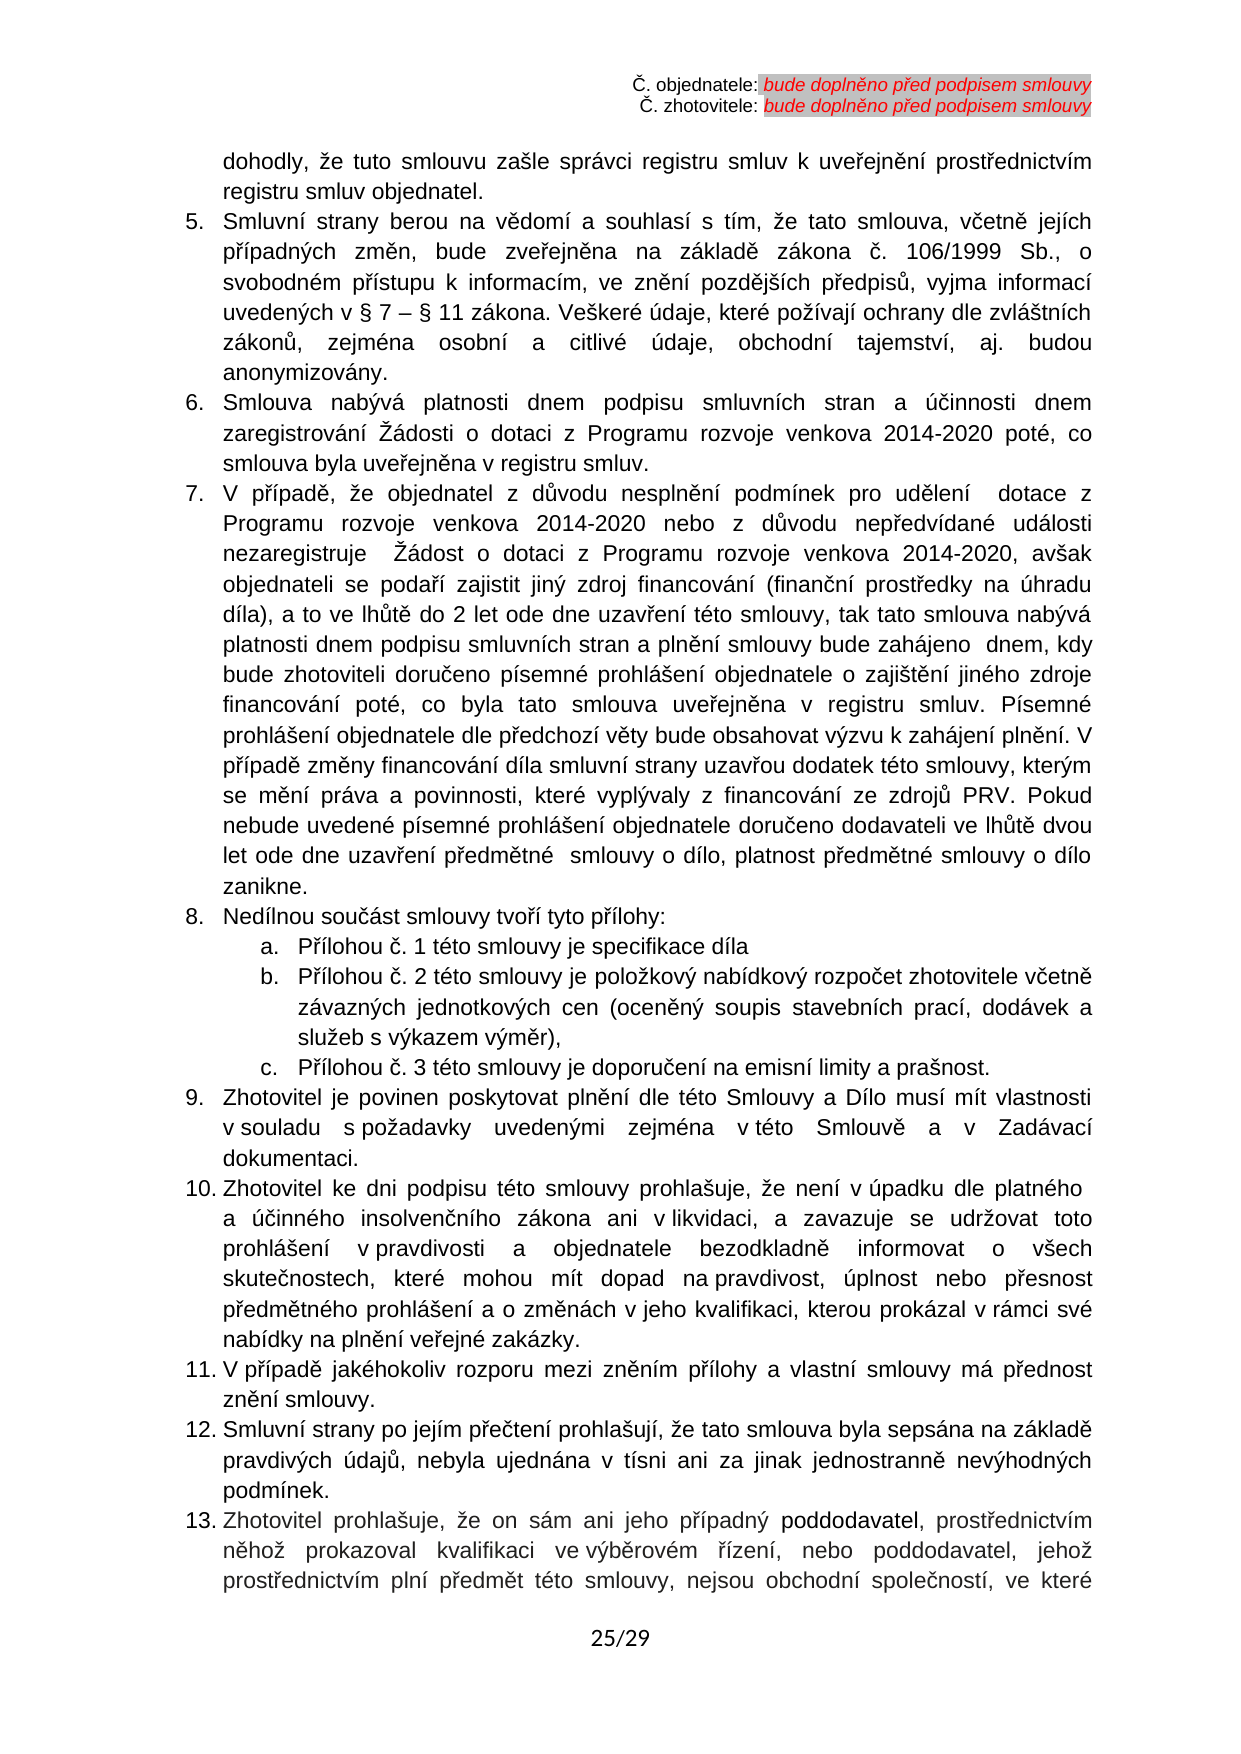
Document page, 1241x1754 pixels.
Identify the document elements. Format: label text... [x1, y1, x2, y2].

list V případě jakéhokoliv rozporu mezi zněním přílohy a vlastní smlouvy má přednost znění smlouvy. [185, 1356, 1093, 1412]
list Zhotovitel ke dni podpisu této smlouvy prohlašuje, že není v úpadku dle platného a účinného insolvenčního zákona ani v likvidaci, a zavazuje se udržovat toto prohlášení v pravdivosti a objednatele bezodkladně informovat o všech skutečnostech, které mohou mít dopad na pravdivost, úplnost nebo přesnost předmětného prohlášení a o změnách v jeho kvalifikaci, kterou prokázal v rámci své nabídky na plnění veřejné zakázky. [185, 1175, 1093, 1352]
list Přílohou č. 3 této smlouvy je doporučení na emisní limity a prašnost. [260, 1054, 1093, 1080]
list Smlouva nabývá platnosti dnem podpisu smluvních stran a účinnosti dnem zaregistrování Žádosti o dotaci z Programu rozvoje venkova 2014-2020 poté, co smlouva byla uveřejněna v registru smluv. [185, 389, 1093, 476]
list Přílohou č. 1 této smlouvy je specifikace díla [260, 933, 1093, 959]
list Zhotovitel je povinen poskytovat plnění dle této Smlouvy a Dílo musí mít vlastnosti v souladu s požadavky uvedenými zejména v této Smlouvě a v Zadávací dokumentaci. [185, 1084, 1093, 1171]
list V případě, že objednatel z důvodu nesplnění podmínek pro udělení dotace z Programu rozvoje venkova 2014-2020 nebo z důvodu nepředvídané události nezaregistruje Žádost o dotaci z Programu rozvoje venkova 2014-2020, avšak objednateli se podaří zajistit jiný zdroj financování (finanční prostředky na úhradu díla), a to ve lhůtě do 2 let ode dne uzavření této smlouvy, tak tato smlouva nabývá platnosti dnem podpisu smluvních stran a plnění smlouvy bude zahájeno dnem, kdy bude zhotoviteli doručeno písemné prohlášení objednatele o zajištění jiného zdroje financování poté, co byla tato smlouva uveřejněna v registru smluv. Písemné prohlášení objednatele dle předchozí věty bude obsahovat výzvu k zahájení plnění. V případě změny financování díla smluvní strany uzavřou dodatek této smlouvy, kterým se mění práva a povinnosti, které vyplývaly z financování ze zdrojů PRV. Pokud nebude uvedené písemné prohlášení objednatele doručeno dodavateli ve lhůtě dvou let ode dne uzavření předmětné smlouvy o dílo, platnost předmětné smlouvy o dílo zanikne. [185, 480, 1093, 899]
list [185, 1507, 1093, 1594]
list Smluvní strany po jejím přečtení prohlašují, že tato smlouva byla sepsána na základě pravdivých údajů, nebyla ujednána v tísni ani za jinak jednostranně nevýhodných podmínek. [185, 1416, 1093, 1503]
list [185, 148, 1093, 204]
list Smluvní strany berou na vědomí a souhlasí s tím, že tato smlouva, včetně jejích případných změn, bude zveřejněna na základě zákona č. 106/1999 Sb., o svobodném přístupu k informacím, ve znění pozdějších předpisů, vyjma informací uvedených v § 7 – § 11 zákona. Veškeré údaje, které požívají ochrany dle zvláštních zákonů, zejména osobní a citlivé údaje, obchodní tajemství, aj. budou anonymizovány. [185, 208, 1093, 385]
list Nedílnou součást smlouvy tvoří tyto přílohy: [185, 903, 1093, 929]
list Přílohou č. 2 této smlouvy je položkový nabídkový rozpočet zhotovitele včetně závazných jednotkových cen (oceněný soupis stavebních prací, dodávek a služeb s výkazem výměr), [260, 963, 1093, 1050]
